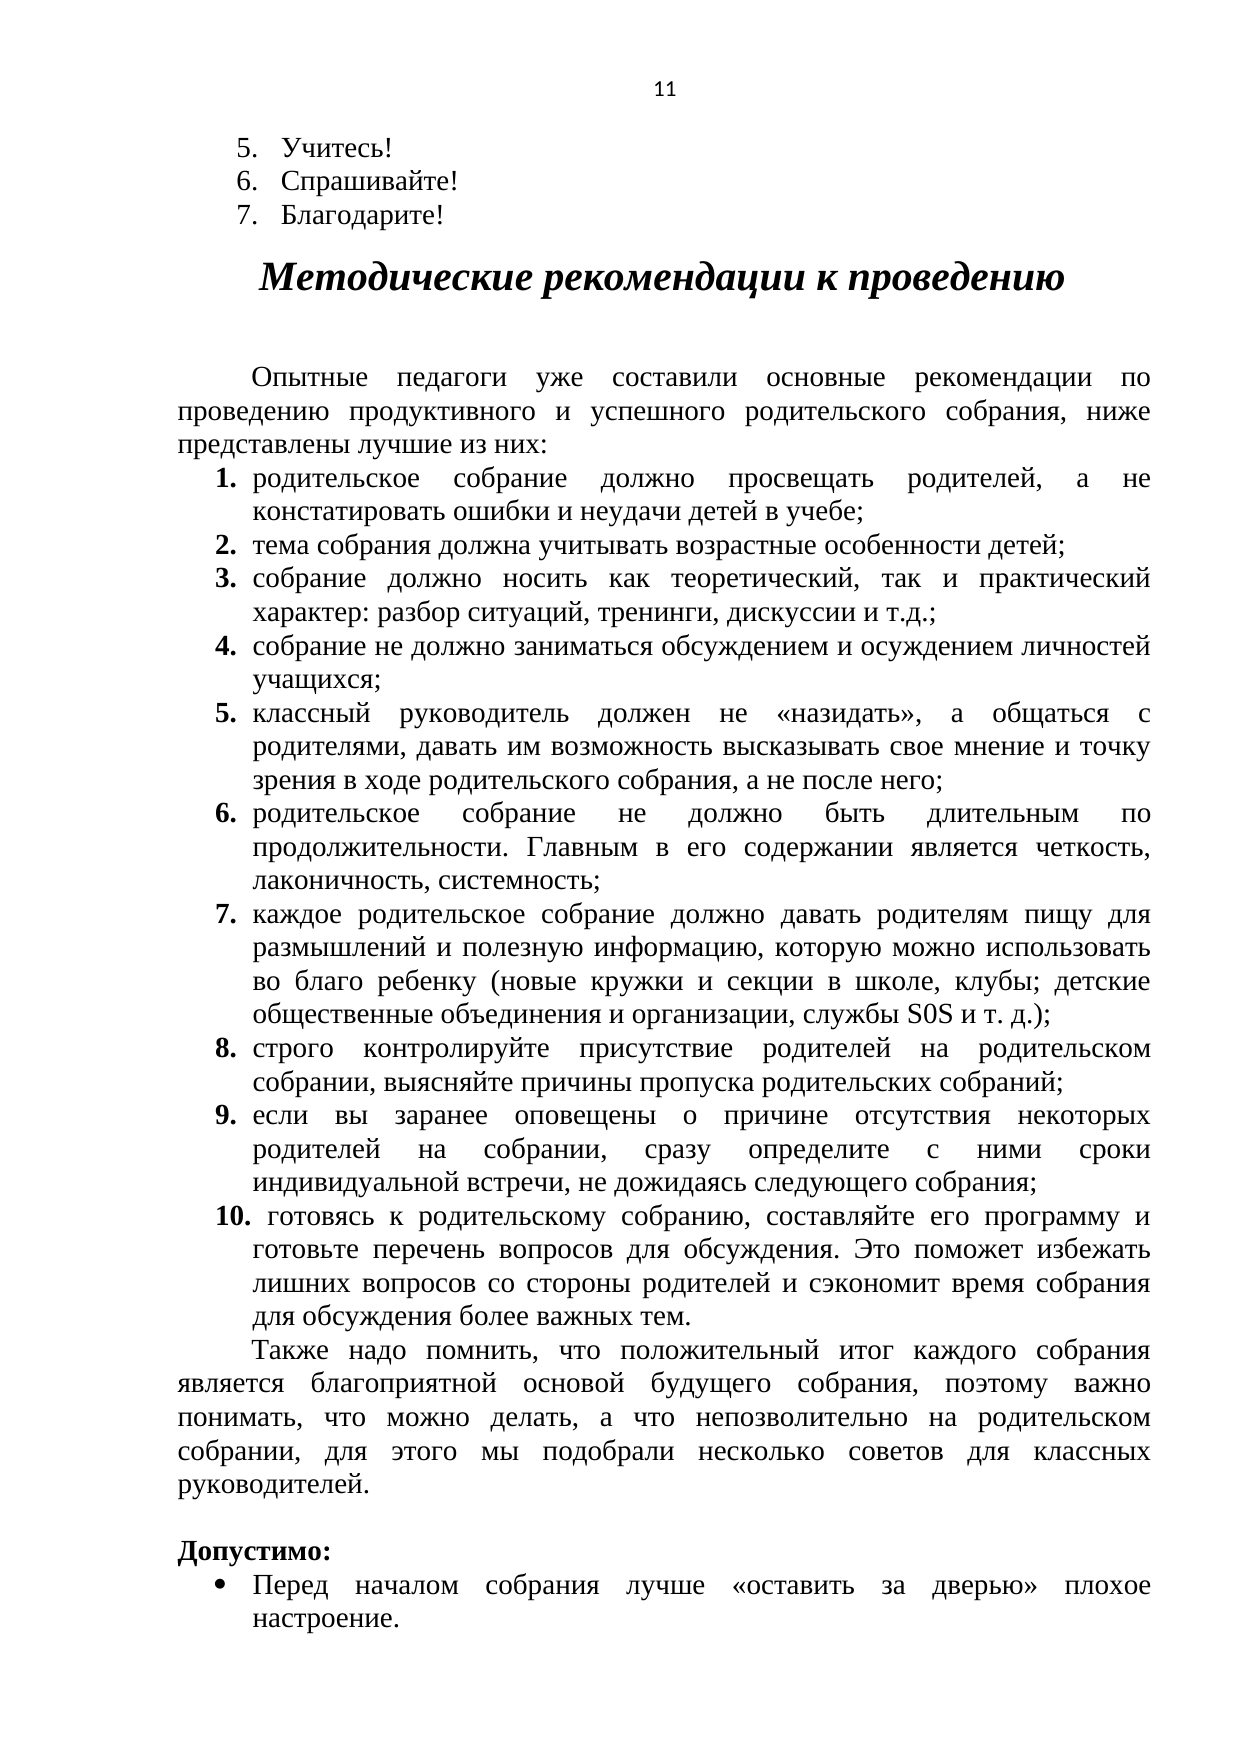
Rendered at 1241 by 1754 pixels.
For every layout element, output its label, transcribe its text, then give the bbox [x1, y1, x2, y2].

list собрание не должно заниматься обсуждением и осуждением личностей учащихся; [215, 628, 1152, 695]
subtitle Методические рекомендации к проведению [177, 251, 1152, 299]
list родительское собрание должно просвещать родителей, а не констатировать ошибки и неудачи детей в учебе; [215, 460, 1152, 527]
text Также надо помнить, что положительный итог каждого собрания является благоприятной основой будущего собрания, поэтому важно понимать, что можно делать, а что непозволительно на родительском собрании, для этого мы подобрали несколько советов для классных руководителей. [177, 1332, 1152, 1500]
list строго контролируйте присутствие родителей на родительском собрании, выясняйте причины пропуска родительских собраний; [215, 1030, 1152, 1097]
list Учитесь! [236, 130, 1152, 163]
text Допустимо: [177, 1533, 1152, 1567]
text Опытные педагоги уже составили основные рекомендации по проведению продуктивного и успешного родительского собрания, ниже представлены лучшие из них: [177, 359, 1152, 460]
list каждое родительское собрание должно давать родителям пищу для размышлений и полезную информацию, которую можно использовать во благо ребенку (новые кружки и секции в школе, клубы; детские общественные объединения и организации, службы S0S и т. д.); [215, 896, 1152, 1030]
list собрание должно носить как теоретический, так и практический характер: разбор ситуаций, тренинги, дискуссии и т.д.; [215, 561, 1152, 628]
list Перед началом собрания лучше «оставить за дверью» плохое настроение. [215, 1567, 1152, 1634]
list классный руководитель должен не «назидать», а общаться с родителями, давать им возможность высказывать свое мнение и точку зрения в ходе родительского собрания, а не после него; [215, 695, 1152, 795]
list тема собрания должна учитывать возрастные особенности детей; [215, 527, 1152, 561]
list Благодарите! [236, 197, 1152, 230]
list родительское собрание не должно быть длительным по продолжительности. Главным в его содержании является четкость, лаконичность, системность; [215, 795, 1152, 896]
list Спрашивайте! [236, 163, 1152, 197]
list если вы заранее оповещены о причине отсутствия некоторых родителей на собрании, сразу определите с ними сроки индивидуальной встречи, не дожидаясь следующего собрания; [215, 1097, 1152, 1198]
list готовясь к родительскому собранию, составляйте его программу и готовьте перечень вопросов для обсуждения. Это поможет избежать лишних вопросов со стороны родителей и сэкономит время собрания для обсуждения более важных тем. [215, 1198, 1152, 1332]
